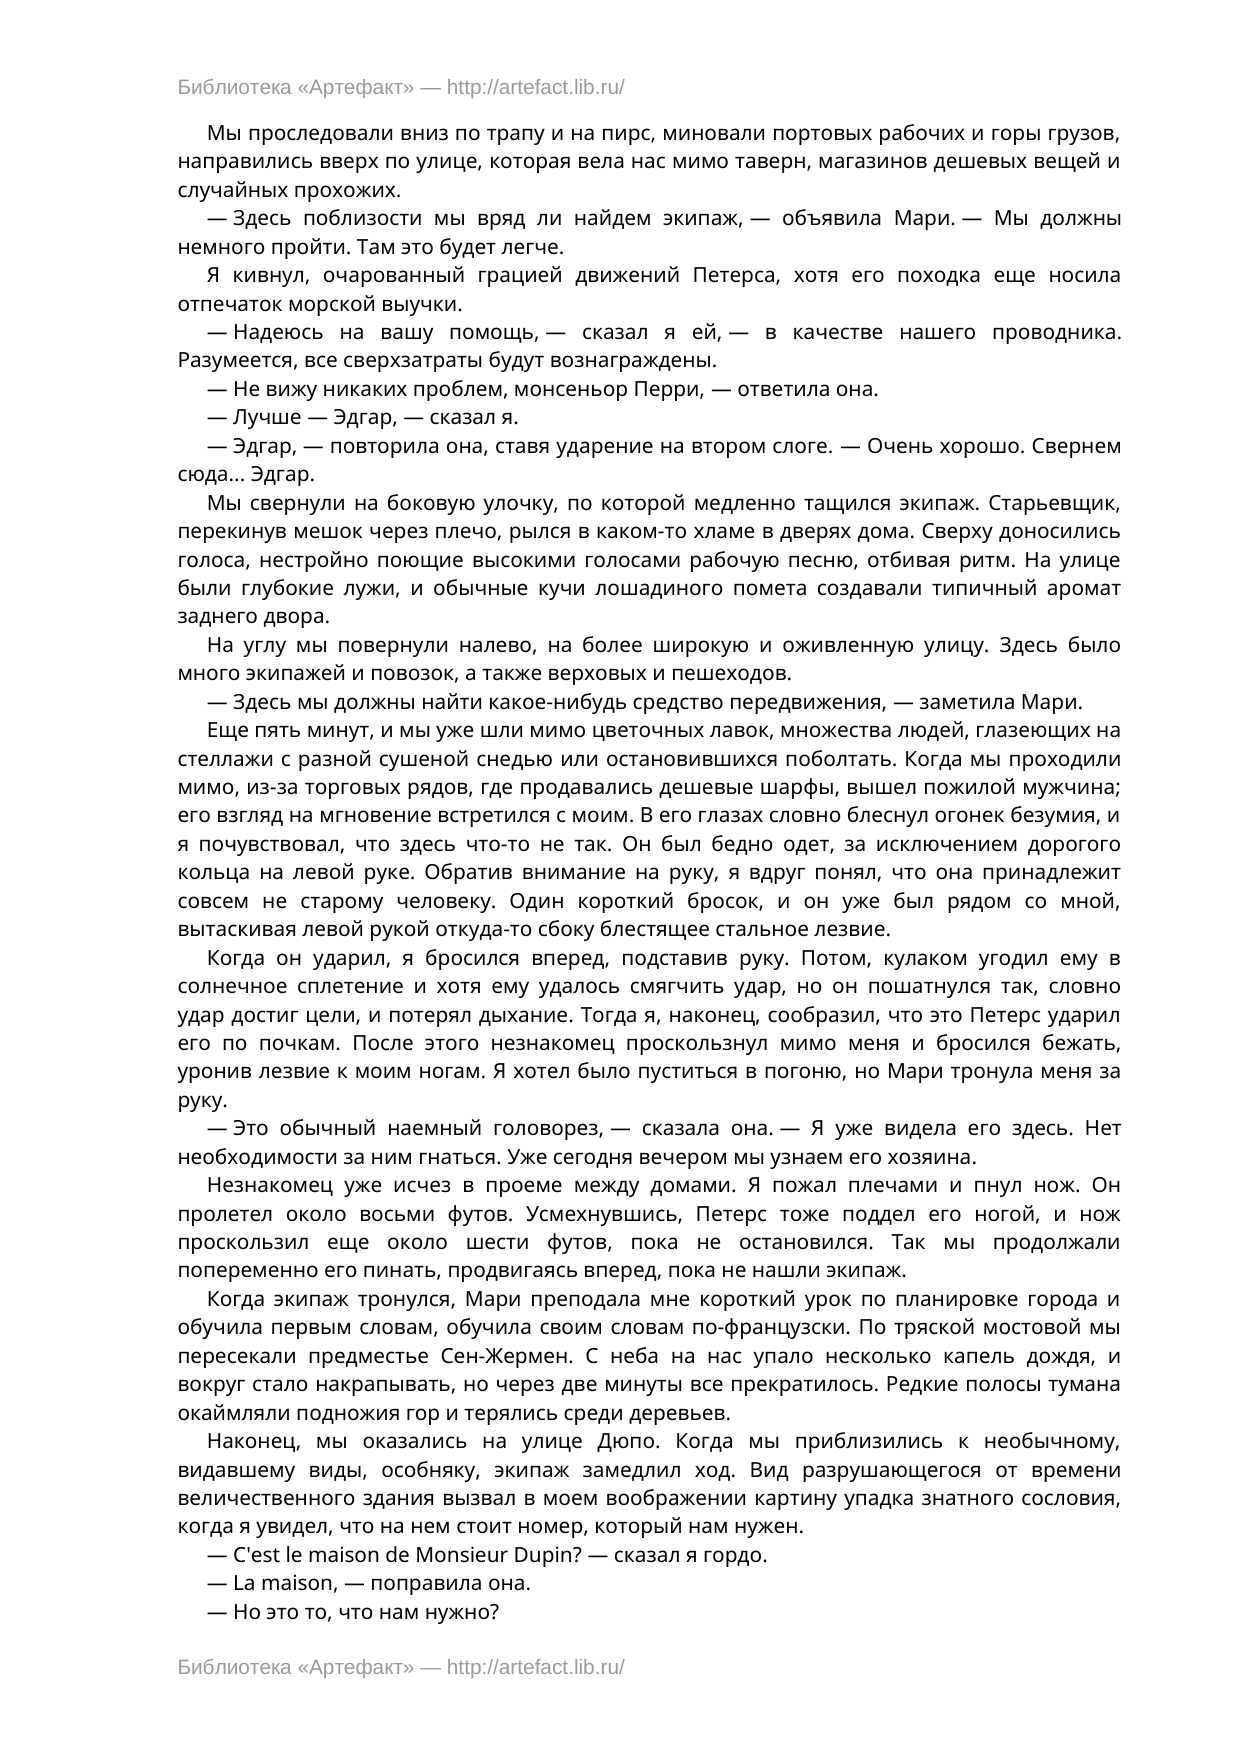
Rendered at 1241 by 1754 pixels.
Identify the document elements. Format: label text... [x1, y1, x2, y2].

text Когда экипаж тронулся, Мари преподала мне короткий урок по планировке города и обучила первым словам, обучила своим словам по-французски. По тряской мостовой мы пересекали предместье Сен-Жермен. С неба на нас упало несколько капель дождя, и вокруг стало накрапывать, но через две минуты все прекратилось. Редкие полосы тумана окаймляли подножия гор и терялись среди деревьев. [177, 1284, 1122, 1426]
text Еще пять минут, и мы уже шли мимо цветочных лавок, множества людей, глазеющих на стеллажи с разной сушеной снедью или остановившихся поболтать. Когда мы проходили мимо, из-за торговых рядов, где продавались дешевые шарфы, вышел пожилой мужчина; его взгляд на мгновение встретился с моим. В его глазах словно блеснул огонек безумия, и я почувствовал, что здесь что-то не так. Он был бедно одет, за исключением дорогого кольца на левой руке. Обратив внимание на руку, я вдруг понял, что она принадлежит совсем не старому человеку. Один короткий бросок, и он уже был рядом со мной, вытаскивая левой рукой откуда-то сбоку блестящее стальное лезвие. [177, 715, 1122, 943]
text Когда он ударил, я бросился вперед, подставив руку. Потом, кулаком угодил ему в солнечное сплетение и хотя ему удалось смягчить удар, но он пошатнулся так, словно удар достиг цели, и потерял дыхание. Тогда я, наконец, сообразил, что это Петерс ударил его по почкам. После этого незнакомец проскользнул мимо меня и бросился бежать, уронив лезвие к моим ногам. Я хотел было пуститься в погоню, но Мари тронула меня за руку. [177, 943, 1122, 1113]
text Незнакомец уже исчез в проеме между домами. Я пожал плечами и пнул нож. Он пролетел около восьми футов. Усмехнувшись, Петерс тоже поддел его ногой, и нож проскользил еще около шести футов, пока не остановился. Так мы продолжали попеременно его пинать, продвигаясь вперед, пока не нашли экипаж. [177, 1170, 1122, 1284]
text Мы свернули на боковую улочку, по которой медленно тащился экипаж. Старьевщик, перекинув мешок через плечо, рылся в каком-то хламе в дверях дома. Сверху доносились голоса, нестройно поющие высокими голосами рабочую песню, отбивая ритм. На улице были глубокие лужи, и обычные кучи лошадиного помета создавали типичный аромат заднего двора. [177, 488, 1122, 630]
text На углу мы повернули налево, на более широкую и оживленную улицу. Здесь было много экипажей и повозок, а также верховых и пешеходов. [177, 630, 1122, 687]
text — Но это то, что нам нужно? [177, 1597, 1122, 1625]
text Мы проследовали вниз по трапу и на пирс, миновали портовых рабочих и горы грузов, направились вверх по улице, которая вела нас мимо таверн, магазинов дешевых вещей и случайных прохожих. [177, 118, 1122, 203]
text — Лучше — Эдгар, — сказал я. [177, 402, 1122, 431]
text — Здесь мы должны найти какое-нибудь средство передвижения, — заметила Мари. [177, 687, 1122, 715]
text — Эдгар, — повторила она, ставя ударение на втором слоге. — Очень хорошо. Свернем сюда... Эдгар. [177, 431, 1122, 488]
text Я кивнул, очарованный грацией движений Петерса, хотя его походка еще носила отпечаток морской выучки. [177, 260, 1122, 317]
text — Здесь поблизости мы вряд ли найдем экипаж, — объявила Мари. — Мы должны немного пройти. Там это будет легче. [177, 203, 1122, 260]
text — Надеюсь на вашу помощь, — сказал я ей, — в качестве нашего проводника. Разумеется, все сверхзатраты будут вознаграждены. [177, 317, 1122, 374]
text — Не вижу никаких проблем, монсеньор Перри, — ответила она. [177, 374, 1122, 402]
text Наконец, мы оказались на улице Дюпо. Когда мы приблизились к необычному, видавшему виды, особняку, экипаж замедлил ход. Вид разрушающегося от времени величественного здания вызвал в моем воображении картину упадка знатного сословия, когда я увидел, что на нем стоит номер, который нам нужен. [177, 1426, 1122, 1540]
text — C'est le maison de Monsieur Dupin? — сказал я гордо. [177, 1540, 1122, 1568]
text — La maison, — поправила она. [177, 1568, 1122, 1597]
text — Это обычный наемный головорез, — сказала она. — Я уже видела его здесь. Нет необходимости за ним гнаться. Уже сегодня вечером мы узнаем его хозяина. [177, 1113, 1122, 1170]
